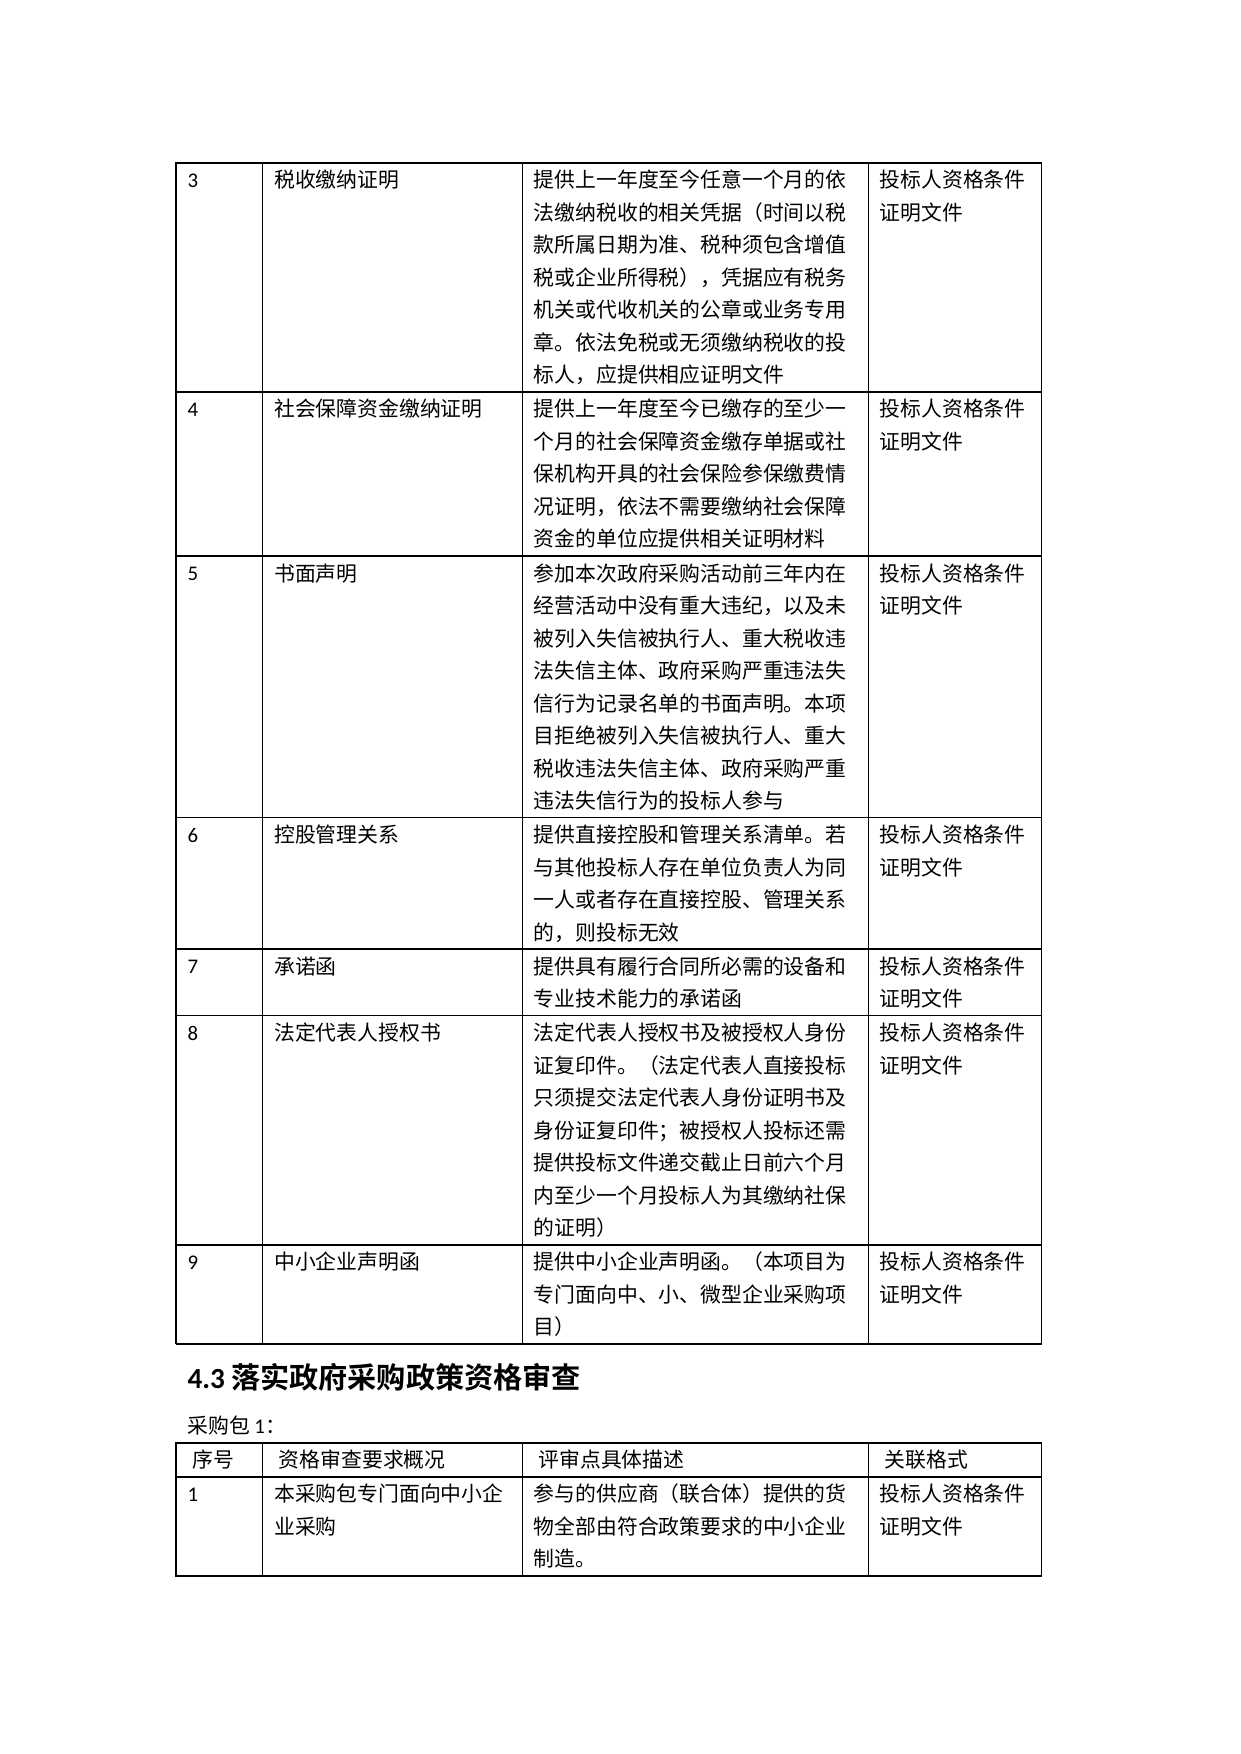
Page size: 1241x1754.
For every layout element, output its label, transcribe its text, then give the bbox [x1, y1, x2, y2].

table_cell 提供具有履行合同所必需的设备和专业技术能力的承诺函 [523, 950, 868, 1015]
table_cell 投标人资格条件证明文件 [869, 1016, 1041, 1244]
table_cell 提供中小企业声明函。（本项目为专门面向中、小、微型企业采购项目） [523, 1246, 868, 1343]
table_header 评审点具体描述 [523, 1444, 868, 1476]
table_cell 承诺函 [263, 950, 522, 1015]
table_cell 投标人资格条件证明文件 [869, 557, 1041, 817]
table_cell 7 [177, 950, 262, 1015]
table_cell 8 [177, 1016, 262, 1244]
table_cell 投标人资格条件证明文件 [869, 393, 1041, 555]
table_cell 参加本次政府采购活动前三年内在经营活动中没有重大违纪，以及未被列入失信被执行人、重大税收违法失信主体、政府采购严重违法失信行为记录名单的书面声明。本项目拒绝被列入失信被执行人、重大税收违法失信主体、政府采购严重违法失信行为的投标人参与 [523, 557, 868, 817]
table_cell 6 [177, 818, 262, 948]
table_header 序号 [177, 1444, 262, 1476]
table_header 关联格式 [869, 1444, 1041, 1476]
text 4.3落实政府采购政策资格审查 [187, 1344, 1053, 1409]
table_cell 投标人资格条件证明文件 [869, 164, 1041, 391]
table_cell 提供上一年度至今已缴存的至少一个月的社会保障资金缴存单据或社保机构开具的社会保险参保缴费情况证明，依法不需要缴纳社会保障资金的单位应提供相关证明材料 [523, 393, 868, 555]
table_cell 1 [177, 1478, 262, 1575]
table_cell 控股管理关系 [263, 818, 522, 948]
table_cell 投标人资格条件证明文件 [869, 1478, 1041, 1575]
table_cell 投标人资格条件证明文件 [869, 950, 1041, 1015]
table_cell 4 [177, 393, 262, 555]
table_header 资格审查要求概况 [263, 1444, 522, 1476]
table_cell 投标人资格条件证明文件 [869, 818, 1041, 948]
table_cell 3 [177, 164, 262, 391]
table_cell 5 [177, 557, 262, 817]
table_cell 9 [177, 1246, 262, 1343]
table_cell 税收缴纳证明 [263, 164, 522, 391]
table_cell 社会保障资金缴纳证明 [263, 393, 522, 555]
table_cell 参与的供应商（联合体）提供的货物全部由符合政策要求的中小企业制造。 [523, 1478, 868, 1575]
table_cell 提供直接控股和管理关系清单。若与其他投标人存在单位负责人为同一人或者存在直接控股、管理关系的，则投标无效 [523, 818, 868, 948]
table_cell 书面声明 [263, 557, 522, 817]
table_cell 法定代表人授权书 [263, 1016, 522, 1244]
table_cell 本采购包专门面向中小企业采购 [263, 1478, 522, 1575]
table_cell 中小企业声明函 [263, 1246, 522, 1343]
text 采购包1： [187, 1409, 1053, 1442]
table_cell 提供上一年度至今任意一个月的依法缴纳税收的相关凭据（时间以税款所属日期为准、税种须包含增值税或企业所得税），凭据应有税务机关或代收机关的公章或业务专用章。依法免税或无须缴纳税收的投标人，应提供相应证明文件 [523, 164, 868, 391]
table_cell 法定代表人授权书及被授权人身份证复印件。（法定代表人直接投标只须提交法定代表人身份证明书及身份证复印件；被授权人投标还需提供投标文件递交截止日前六个月内至少一个月投标人为其缴纳社保的证明） [523, 1016, 868, 1244]
table_cell 投标人资格条件证明文件 [869, 1246, 1041, 1343]
